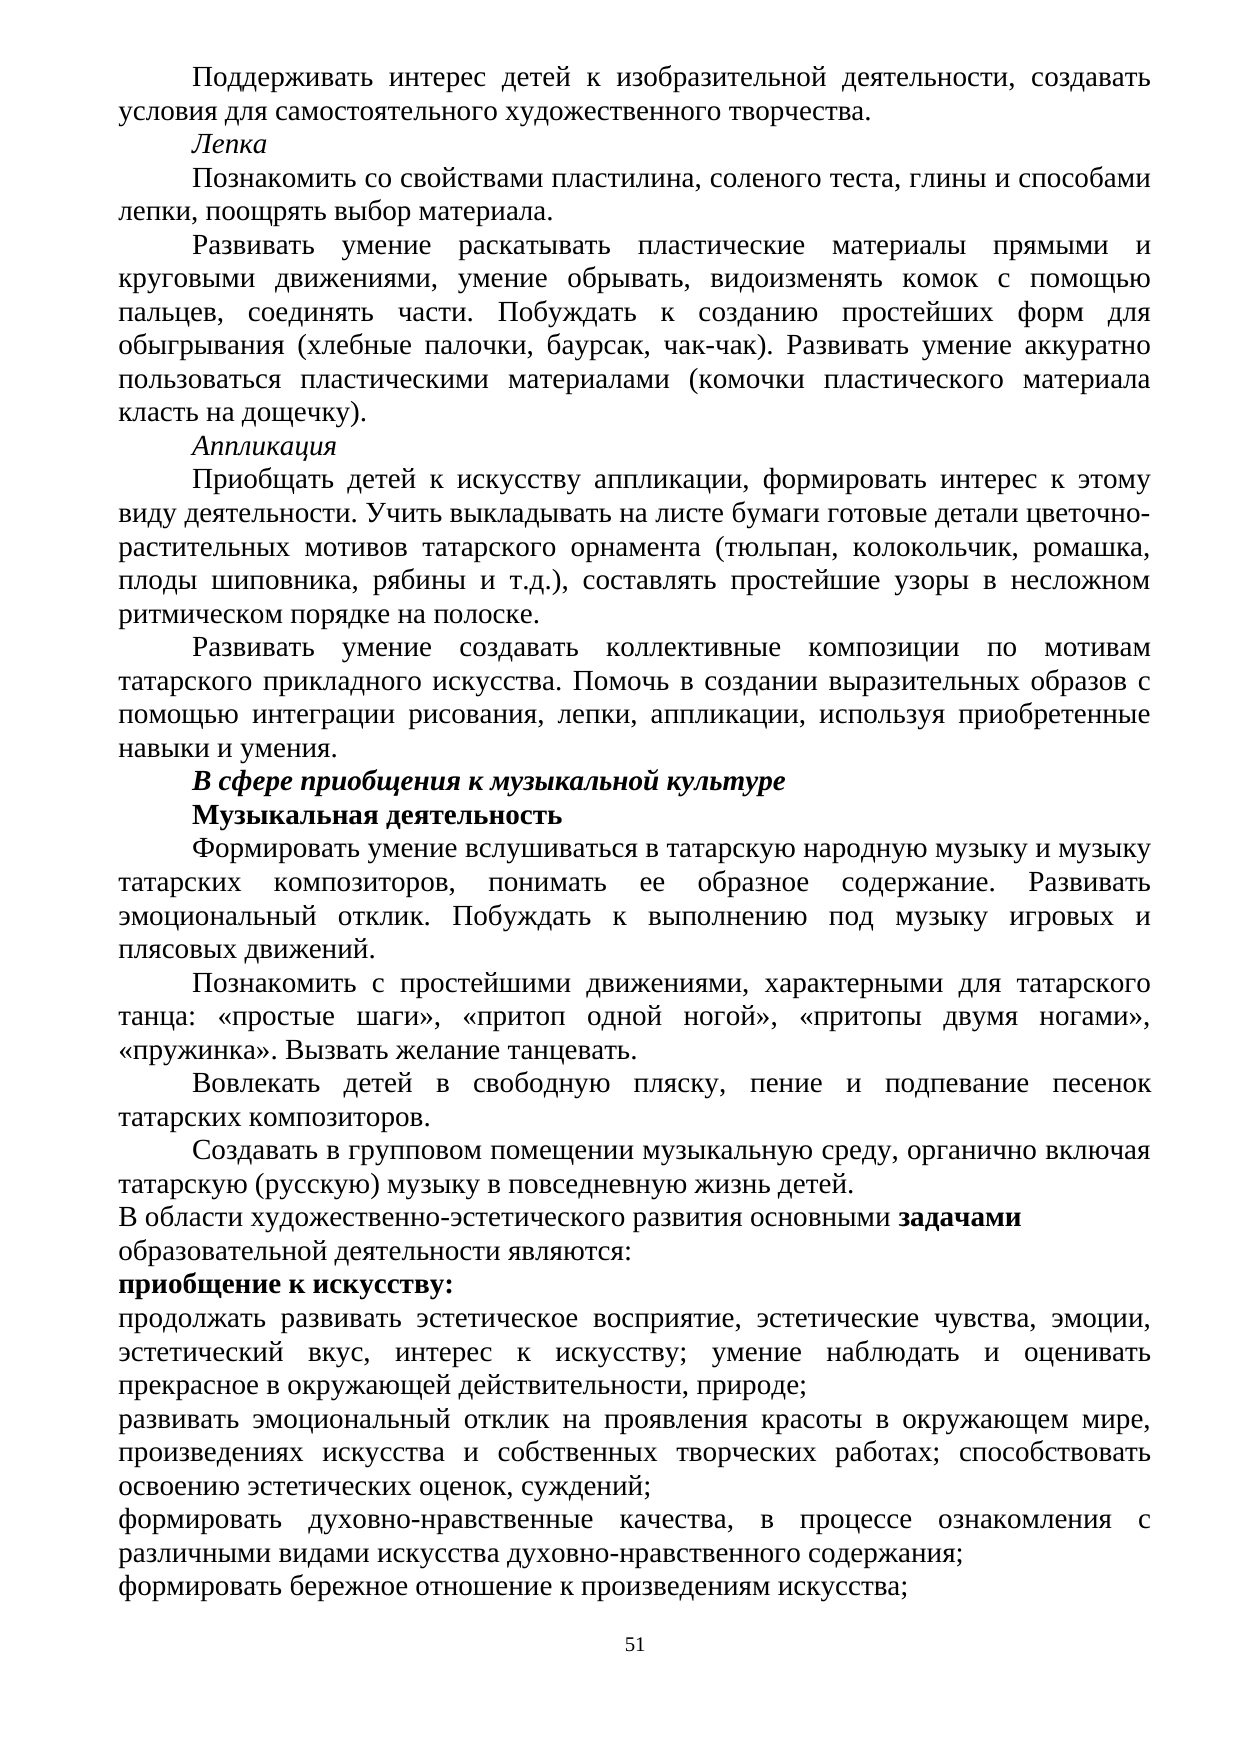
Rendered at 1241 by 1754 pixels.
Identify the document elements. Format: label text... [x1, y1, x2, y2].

text Приобщать детей к искусству аппликации, формировать интерес к этому виду деятельности. Учить выкладывать на листе бумаги готовые детали цветочно-растительных мотивов татарского орнамента (тюльпан, колокольчик, ромашка, плоды шиповника, рябины и т.д.), составлять простейшие узоры в несложном ритмическом порядке на полоске. [118, 462, 1152, 629]
text Развивать умение раскатывать пластические материалы прямыми и круговыми движениями, умение обрывать, видоизменять комок с помощью пальцев, соединять части. Побуждать к созданию простейших форм для обыгрывания (хлебные палочки, баурсак, чак-чак). Развивать умение аккуратно пользоваться пластическими материалами (комочки пластического материала класть на дощечку). [118, 227, 1152, 428]
text формировать духовно-нравственные качества, в процессе ознакомления с различными видами искусства духовно-нравственного содержания; [118, 1501, 1152, 1568]
text продолжать развивать эстетическое восприятие, эстетические чувства, эмоции, эстетический вкус, интерес к искусству; умение наблюдать и оценивать прекрасное в окружающей действительности, природе; [118, 1300, 1152, 1401]
text образовательной деятельности являются: [118, 1233, 1152, 1267]
text Формировать умение вслушиваться в татарскую народную музыку и музыку татарских композиторов, понимать ее образное содержание. Развивать эмоциональный отклик. Побуждать к выполнению под музыку игровых и плясовых движений. [118, 831, 1152, 965]
text Лепка [118, 126, 1152, 160]
text Аппликация [118, 428, 1152, 462]
text Музыкальная деятельность [118, 797, 1152, 831]
text формировать бережное отношение к произведениям искусства; [118, 1568, 1152, 1602]
text развивать эмоциональный отклик на проявления красоты в окружающем мире, произведениях искусства и собственных творческих работах; способствовать освоению эстетических оценок, суждений; [118, 1401, 1152, 1501]
text приобщение к искусству: [118, 1267, 1152, 1300]
text Познакомить с простейшими движениями, характерными для татарского танца: «простые шаги», «притоп одной ногой», «притопы двумя ногами», «пружинка». Вызвать желание танцевать. [118, 965, 1152, 1065]
text Развивать умение создавать коллективные композиции по мотивам татарского прикладного искусства. Помочь в создании выразительных образов с помощью интеграции рисования, лепки, аппликации, используя приобретенные навыки и умения. [118, 629, 1152, 763]
text Создавать в групповом помещении музыкальную среду, органично включая татарскую (русскую) музыку в повседневную жизнь детей. [118, 1132, 1152, 1199]
text Познакомить со свойствами пластилина, соленого теста, глины и способами лепки, поощрять выбор материала. [118, 160, 1152, 227]
text Поддерживать интерес детей к изобразительной деятельности, создавать условия для самостоятельного художественного творчества. [118, 59, 1152, 126]
text Вовлекать детей в свободную пляску, пение и подпевание песенок татарских композиторов. [118, 1065, 1152, 1132]
text В области художественно-эстетического развития основными задачами [118, 1199, 1152, 1233]
text В сфере приобщения к музыкальной культуре [118, 763, 1152, 797]
